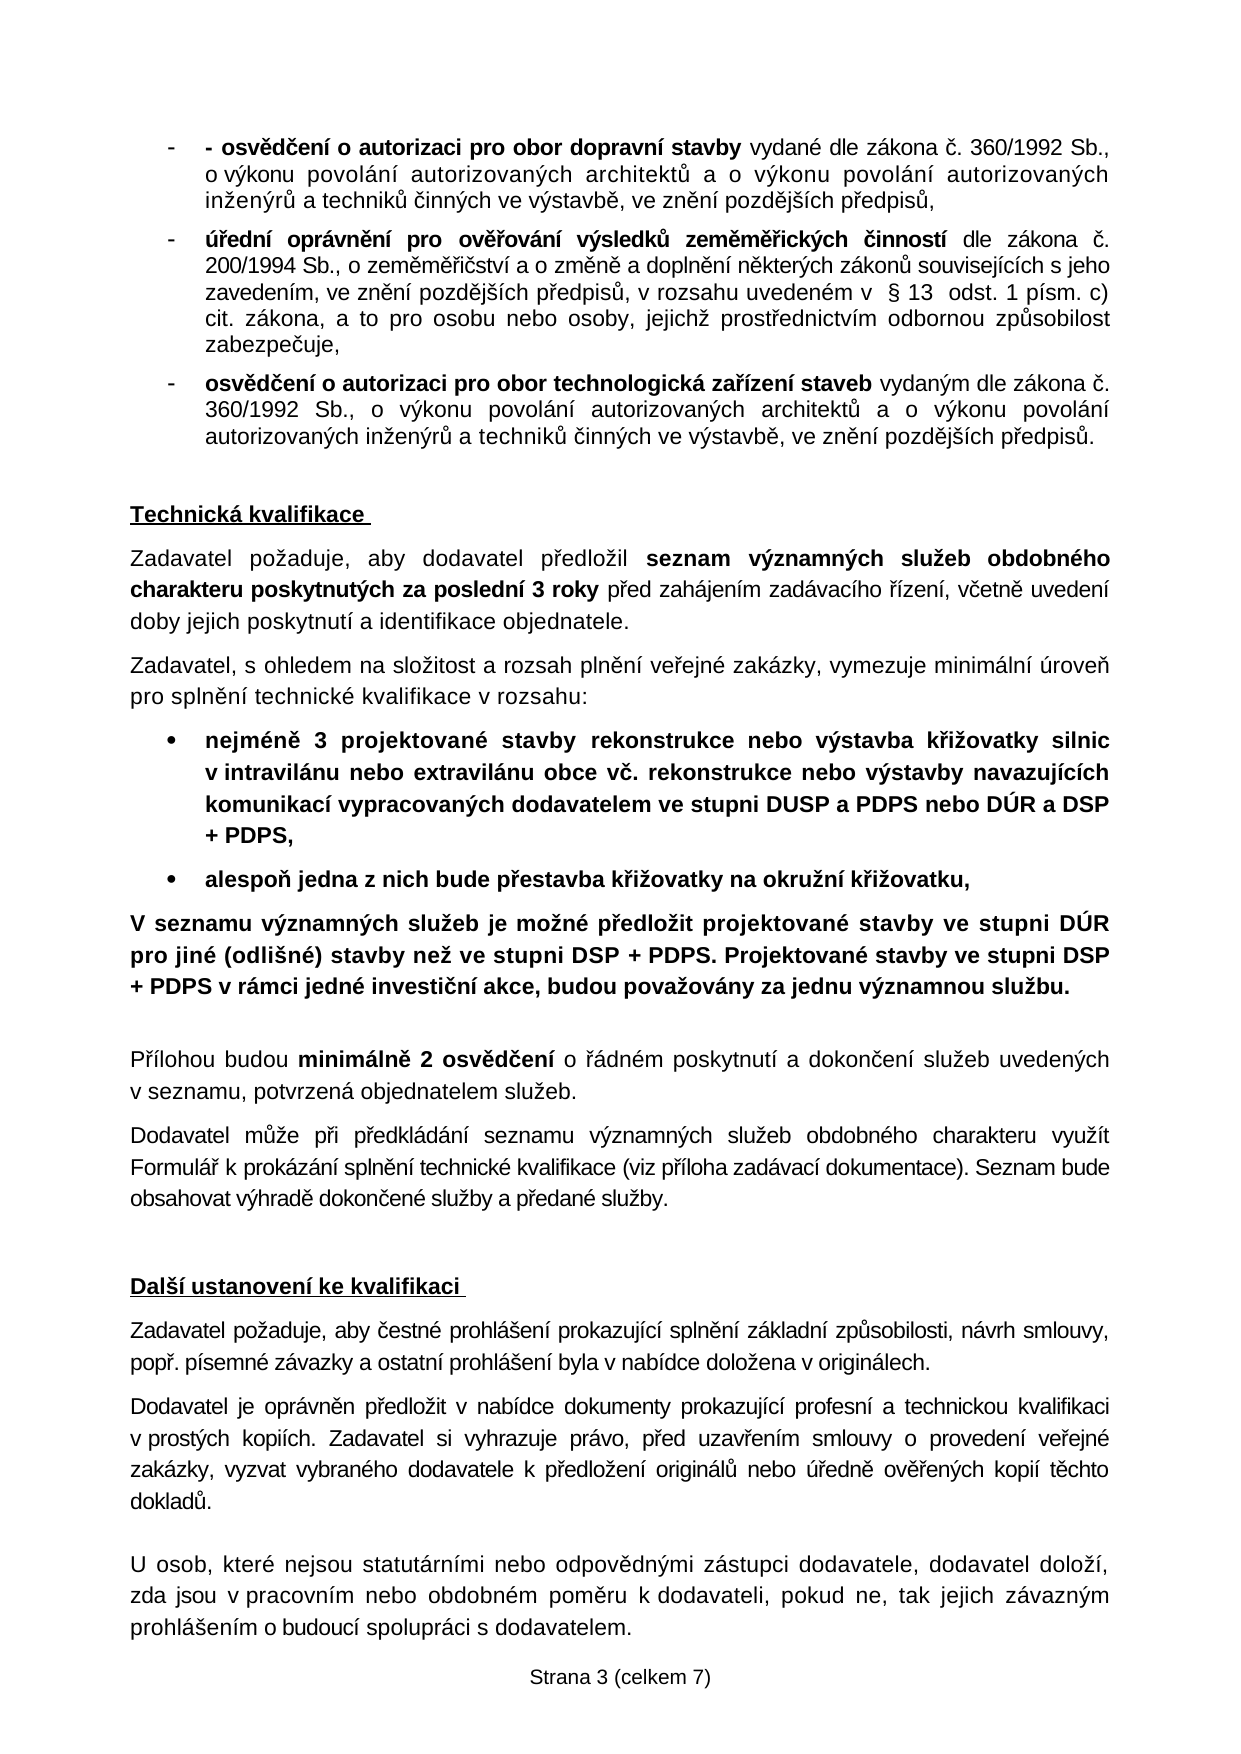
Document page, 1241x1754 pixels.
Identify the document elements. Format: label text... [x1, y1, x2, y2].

text V seznamu významných služeb je možné předložit projektované stavby ve stupni DÚR pro jiné (odlišné) stavby než ve stupni DSP + PDPS. Projektované stavby ve stupni DSP + PDPS v rámci jedné investiční akce, budou považovány za jednu významnou službu. [130, 910, 1110, 1000]
list Technická kvalifikace [130, 501, 1110, 527]
text U osob, které nejsou statutárními nebo odpovědnými zástupci dodavatele, dodavatel doloží, zda jsou v pracovním nebo obdobném poměru k dodavateli, pokud ne, tak jejich závazným prohlášením o budoucí spolupráci s dodavatelem. [130, 1551, 1110, 1640]
list osvědčení o autorizaci pro obor technologická zařízení staveb vydaným dle zákona č. 360/1992 Sb., o výkonu povolání autorizovaných architektů a o výkonu povolání autorizovaných inženýrů a techniků činných ve výstavbě, ve znění pozdějších předpisů. [167, 370, 1110, 449]
list alespoň jedna z nich bude přestavba křižovatky na okružní křižovatku, [167, 866, 1110, 892]
text Zadavatel požaduje, aby čestné prohlášení prokazující splnění základní způsobilosti, návrh smlouvy, popř. písemné závazky a ostatní prohlášení byla v nabídce doložena v originálech. [130, 1317, 1110, 1375]
list nejméně 3 projektované stavby rekonstrukce nebo výstavba křižovatky silnic v intravilánu nebo extravilánu obce vč. rekonstrukce nebo výstavby navazujících komunikací vypracovaných dodavatelem ve stupni DUSP a PDPS nebo DÚR a DSP + PDPS, [167, 727, 1110, 848]
text Dodavatel je oprávněn předložit v nabídce dokumenty prokazující profesní a technickou kvalifikaci v prostých kopiích. Zadavatel si vyhrazuje právo, před uzavřením smlouvy o provedení veřejné zakázky, vyzvat vybraného dodavatele k předložení originálů nebo úředně ověřených kopií těchto dokladů. [130, 1393, 1110, 1514]
text Zadavatel požaduje, aby dodavatel předložil seznam významných služeb obdobného charakteru poskytnutých za poslední 3 roky před zahájením zadávacího řízení, včetně uvedení doby jejich poskytnutí a identifikace objednatele. [130, 544, 1110, 634]
text Dodavatel může při předkládání seznamu významných služeb obdobného charakteru využít Formulář k prokázání splnění technické kvalifikace (viz příloha zadávací dokumentace). Seznam bude obsahovat výhradě dokončené služby a předané služby. [130, 1122, 1110, 1211]
list - osvědčení o autorizaci pro obor dopravní stavby vydané dle zákona č. 360/1992 Sb., o výkonu povolání autorizovaných architektů a o výkonu povolání autorizovaných inženýrů a techniků činných ve výstavbě, ve znění pozdějších předpisů, [167, 134, 1110, 213]
text Přílohou budou minimálně 2 osvědčení o řádném poskytnutí a dokončení služeb uvedených v seznamu, potvrzená objednatelem služeb. [130, 1046, 1110, 1104]
list Další ustanovení ke kvalifikaci [130, 1273, 1110, 1299]
list úřední oprávnění pro ověřování výsledků zeměměřických činností dle zákona č. 200/1994 Sb., o zeměměřičství a o změně a doplnění některých zákonů souvisejících s jeho zavedením, ve znění pozdějších předpisů, v rozsahu uvedeném v § 13 odst. 1 písm. c) cit. zákona, a to pro osobu nebo osoby, jejichž prostřednictvím odbornou způsobilost zabezpečuje, [167, 226, 1110, 358]
text Zadavatel, s ohledem na složitost a rozsah plnění veřejné zakázky, vymezuje minimální úroveň pro splnění technické kvalifikace v rozsahu: [130, 652, 1110, 710]
